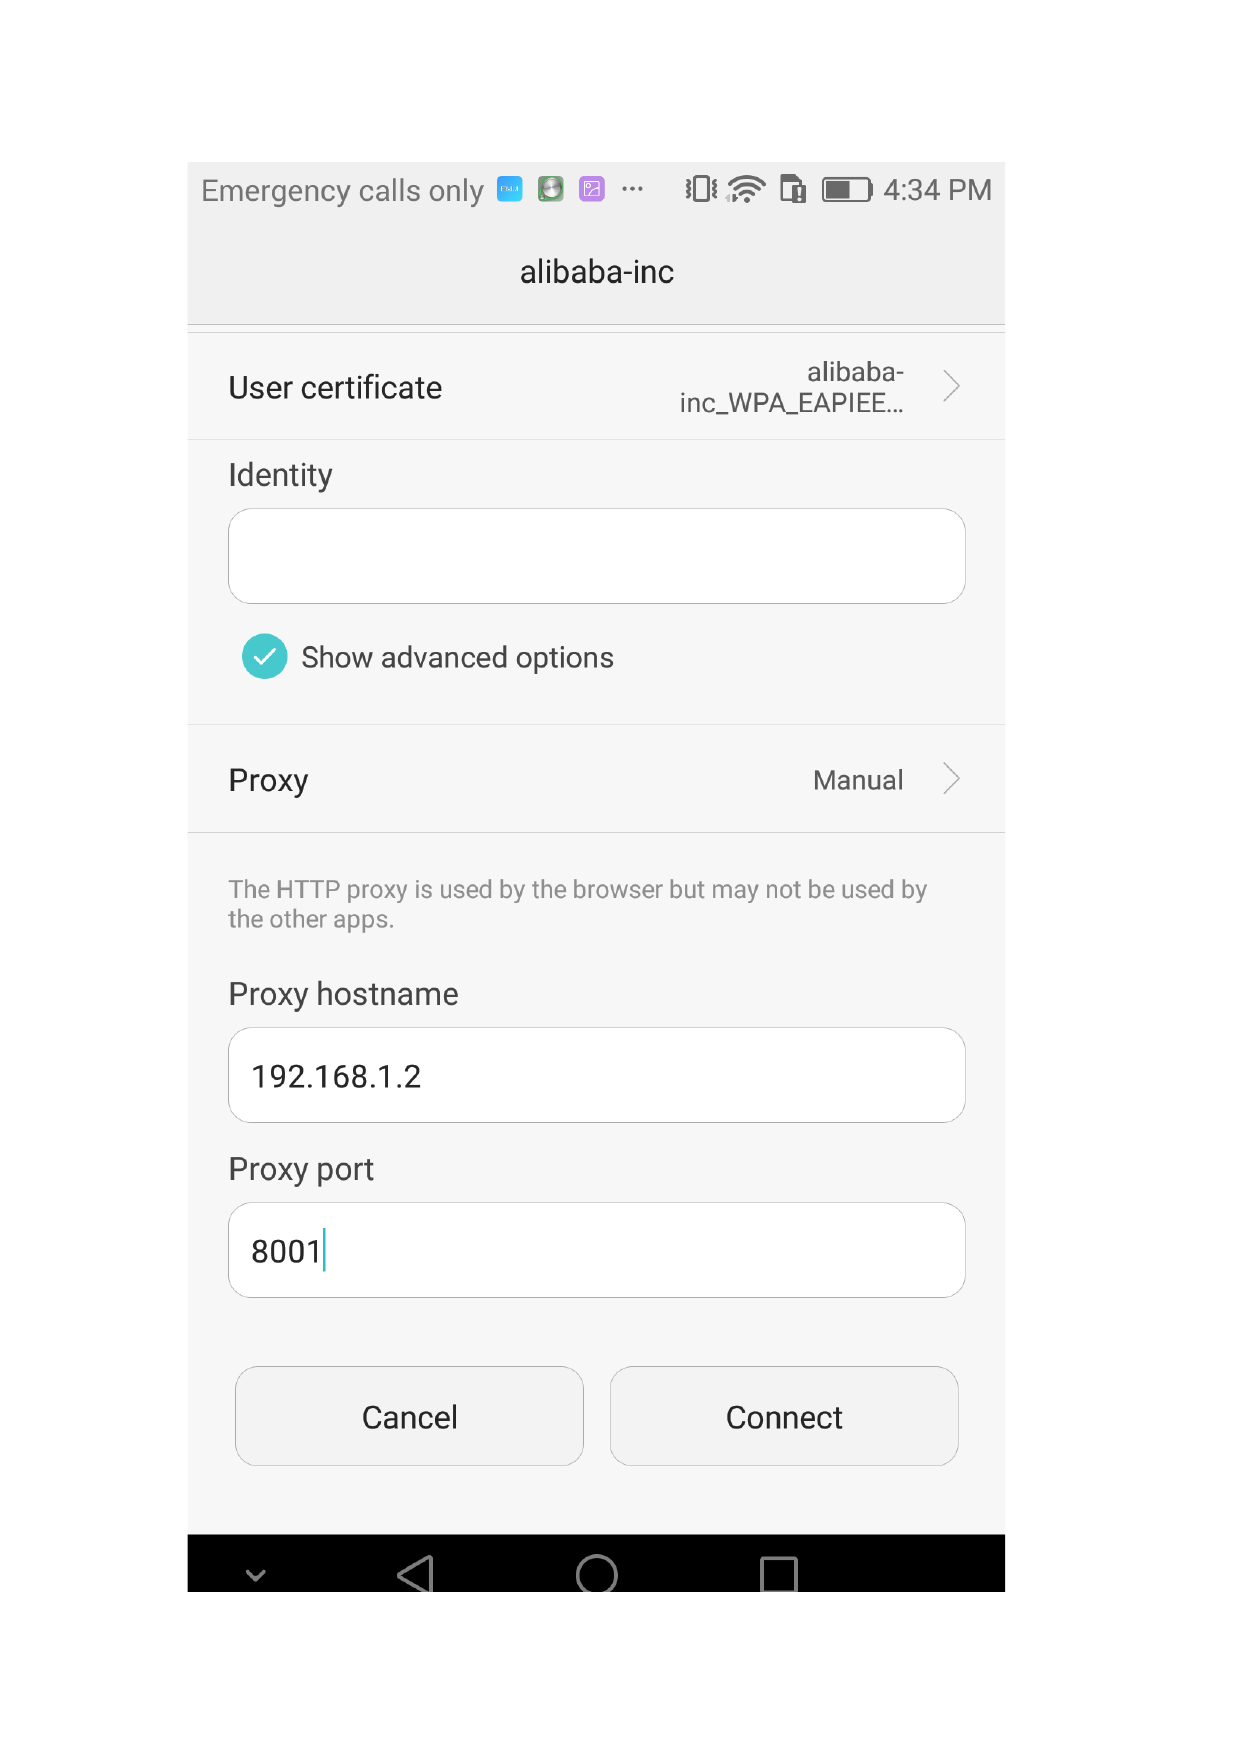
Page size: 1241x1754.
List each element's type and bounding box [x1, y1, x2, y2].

picture [187, 162, 1006, 1592]
